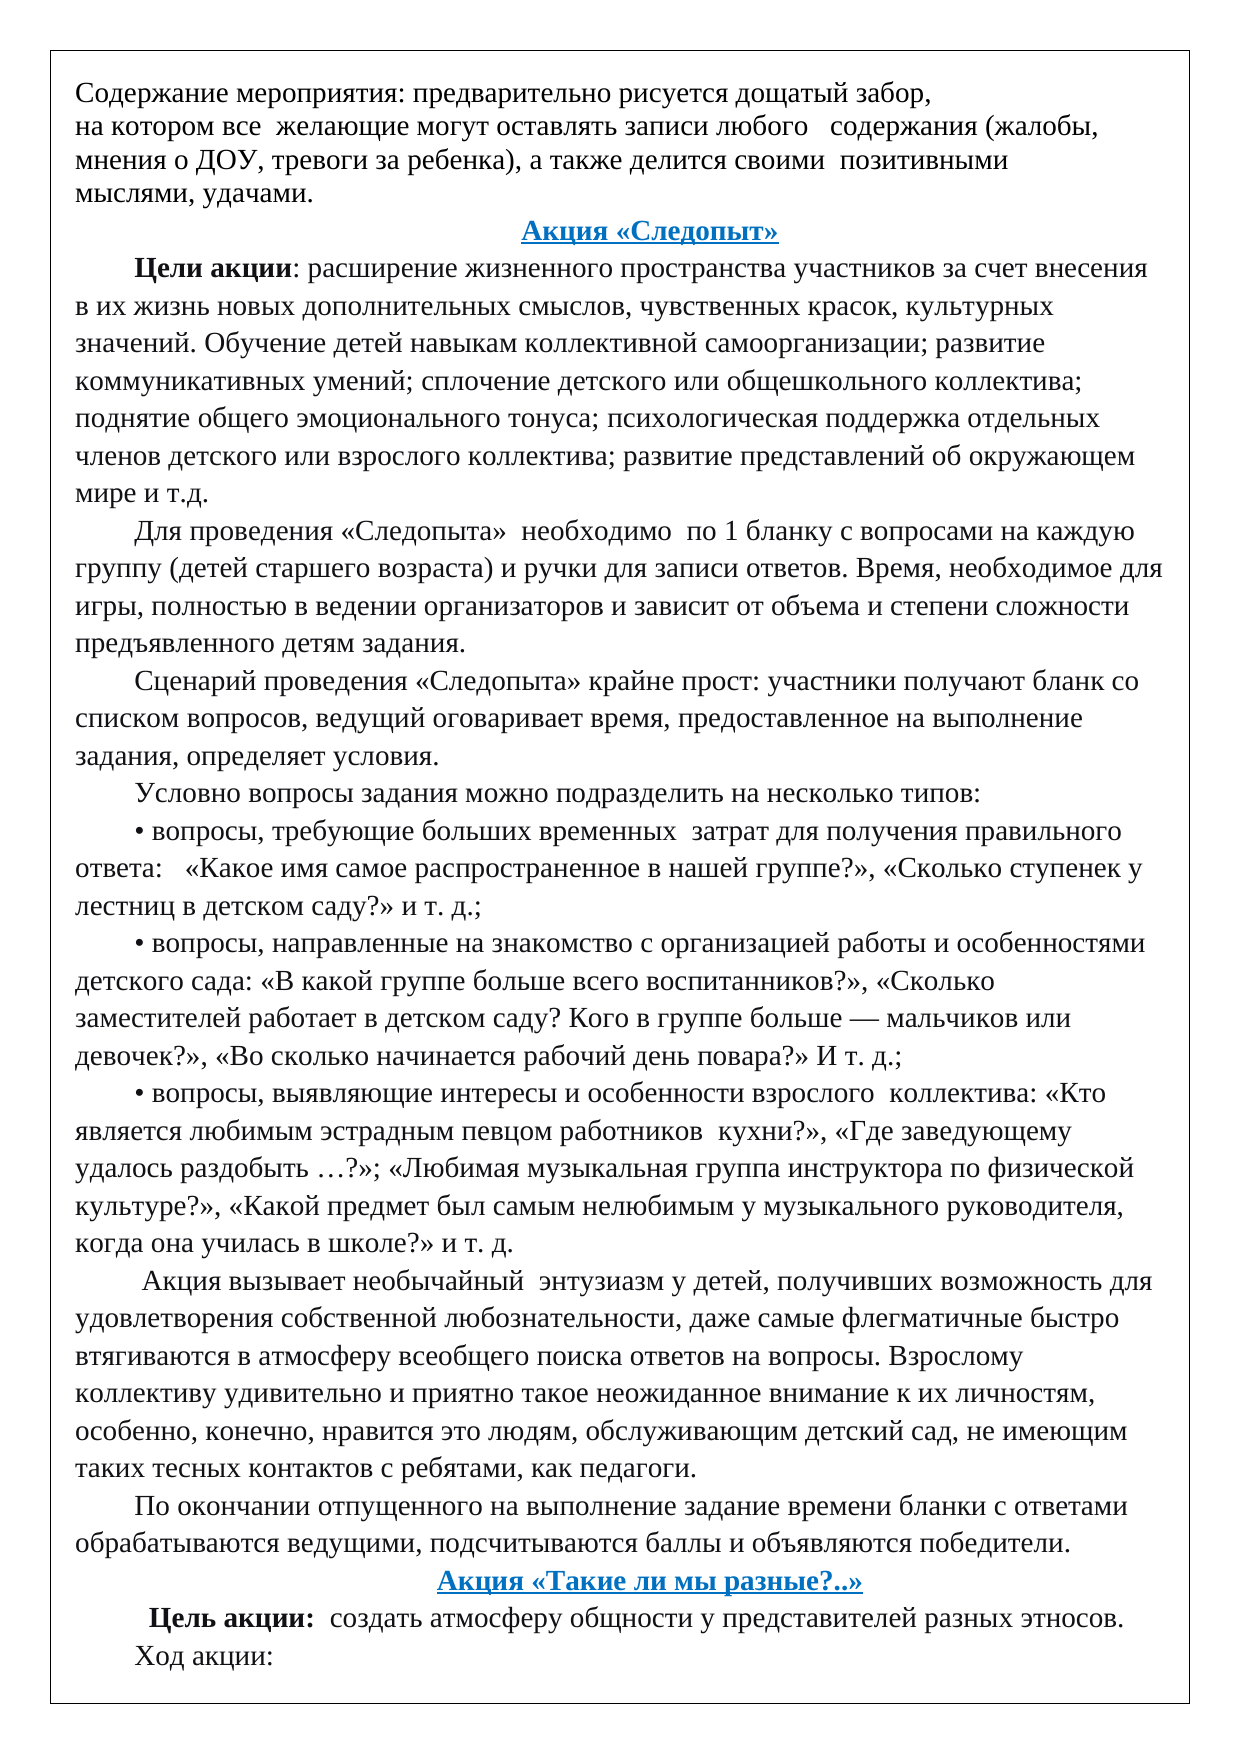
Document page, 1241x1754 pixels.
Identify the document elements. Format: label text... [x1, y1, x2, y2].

text мыслями, удачами. [75, 176, 1165, 209]
text мнения о ДОУ, тревоги за ребенка), а также делится своими позитивными [75, 142, 1165, 176]
text Акция «Следопыт» [75, 209, 1165, 247]
text • вопросы, направленные на знакомство с организацией работы и особенностями детского сада: «В какой группе больше всего воспитанников?», «Сколько заместителей работает в детском саду? Кого в группе больше — мальчиков или девочек?», «Во сколько начинается рабочий день повара?» И т. д.; [75, 922, 1165, 1072]
text Содержание мероприятия: предварительно рисуется дощатый забор, [75, 75, 1165, 108]
text По окончании отпущенного на выполнение задание времени бланки с ответами обрабатываются ведущими, подсчитываются баллы и объявляются победители. [75, 1484, 1165, 1559]
text Акция «Такие ли мы разные?..» [75, 1559, 1165, 1597]
text Сценарий проведения «Следопыта» крайне прост: участники получают бланк со списком вопросов, ведущий оговаривает время, предоставленное на выполнение задания, определяет условия. [75, 659, 1165, 772]
text Для проведения «Следопыта» необходимо по 1 бланку с вопросами на каждую группу (детей старшего возраста) и ручки для записи ответов. Время, необходимое для игры, полностью в ведении организаторов и зависит от объема и степени сложности предъявленного детям задания. [75, 509, 1165, 659]
text на котором все желающие могут оставлять записи любого содержания (жалобы, [75, 108, 1165, 142]
text Акция вызывает необычайный энтузиазм у детей, получивших возможность для удовлетворения собственной любознательности, даже самые флегматичные быстро втягиваются в атмосферу всеобщего поиска ответов на вопросы. Взрослому коллективу удивительно и приятно такое неожиданное внимание к их личностям, особенно, конечно, нравится это людям, обслуживающим детский сад, не имеющим таких тесных контактов с ребятами, как педагоги. [75, 1259, 1165, 1484]
text • вопросы, выявляющие интересы и особенности взрослого коллектива: «Кто является любимым эстрадным певцом работников кухни?», «Где заведующему удалось раздобыть …?»; «Любимая музыкальная группа инструктора по физической культуре?», «Какой предмет был самым нелюбимым у музыкального руководителя, когда она училась в школе?» и т. д. [75, 1072, 1165, 1259]
text Ход акции: [75, 1634, 1165, 1672]
text Цели акции: расширение жизненного пространства участников за счет внесения в их жизнь новых дополнительных смыслов, чувственных красок, культурных значений. Обучение детей навыкам коллективной самоорганизации; развитие коммуникативных умений; сплочение детского или общешкольного коллектива; поднятие общего эмоционального тонуса; психологическая поддержка отдельных членов детского или взрослого коллектива; развитие представлений об окружающем мире и т.д. [75, 247, 1165, 509]
text • вопросы, требующие больших временных затрат для получения правильного ответа: «Какое имя самое распространенное в нашей группе?», «Сколько ступенек у лестниц в детском саду?» и т. д.; [75, 809, 1165, 922]
text Условно вопросы задания можно подразделить на несколько типов: [75, 772, 1165, 809]
text Цель акции: создать атмосферу общности у представителей разных этносов. [75, 1597, 1165, 1634]
